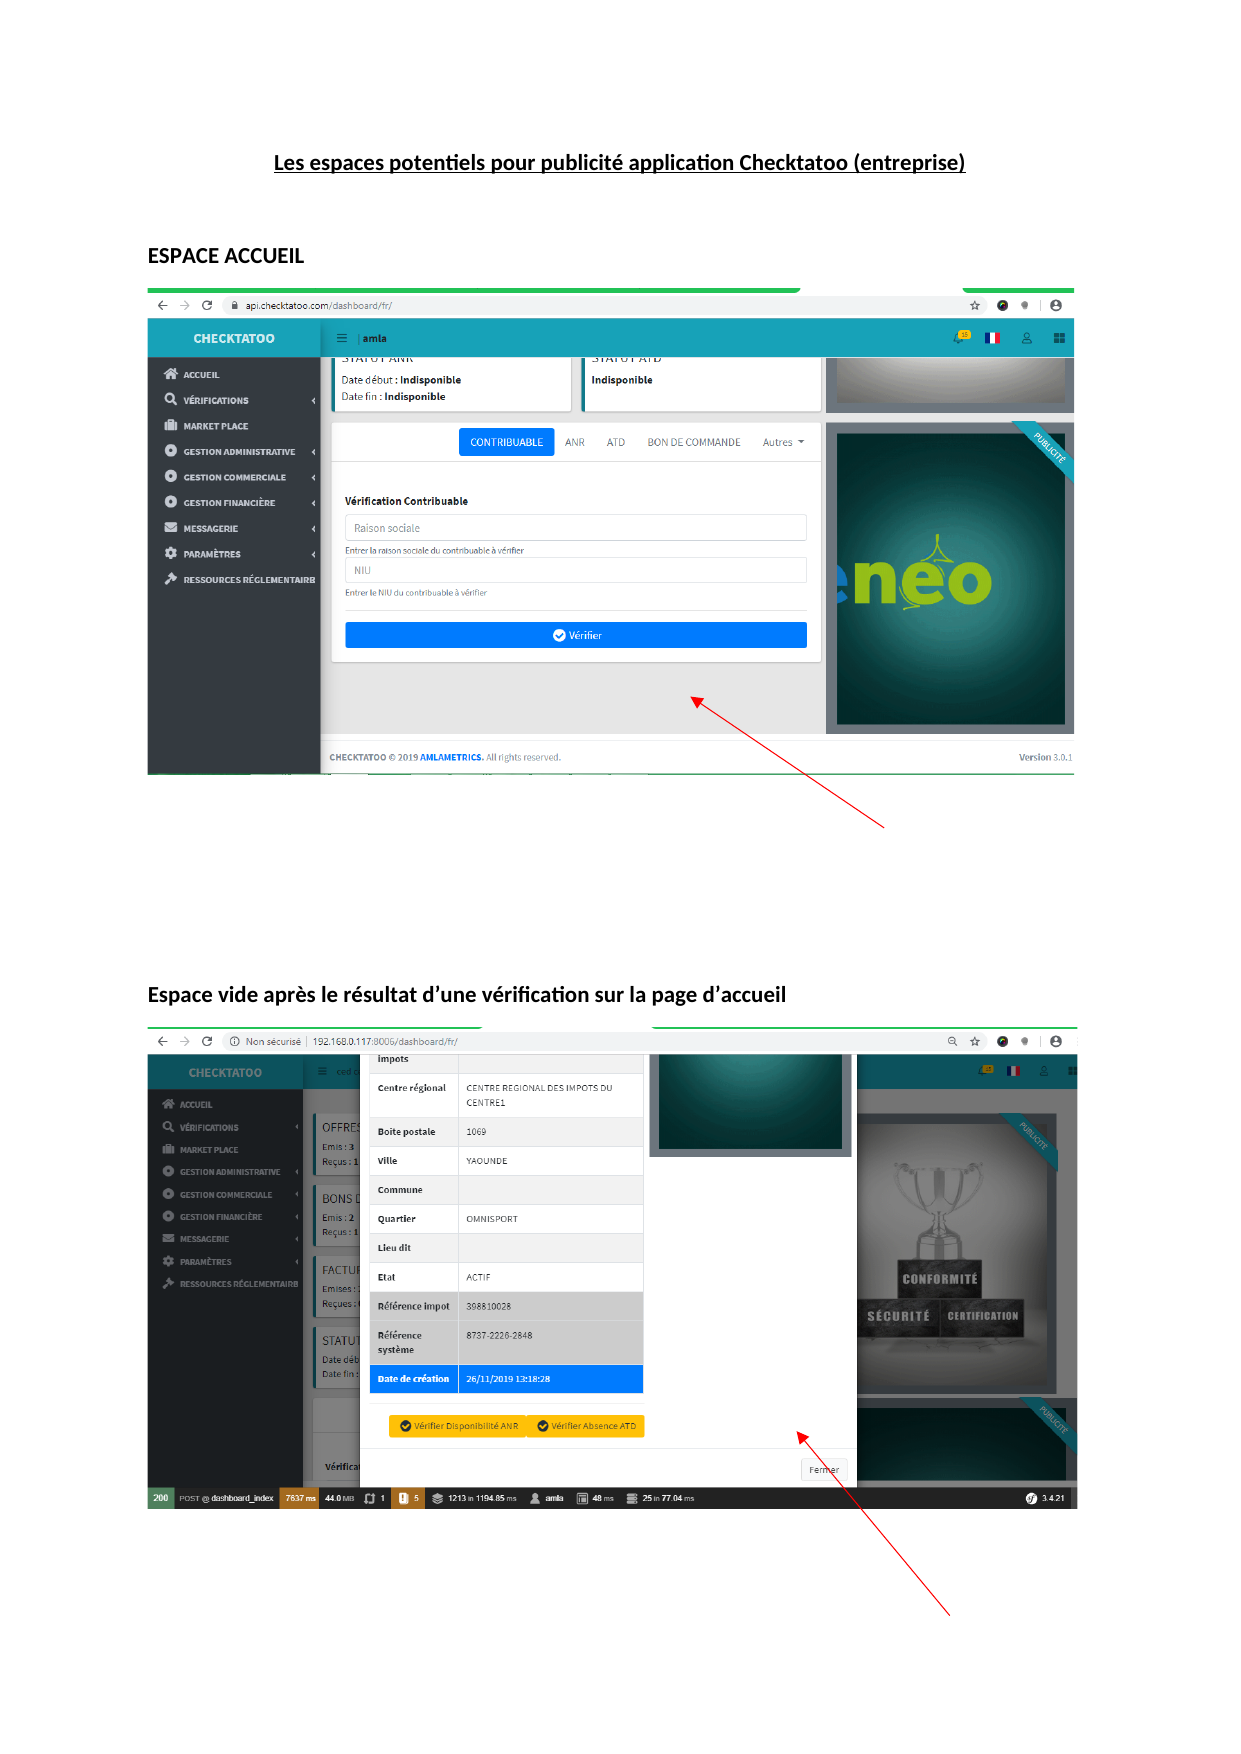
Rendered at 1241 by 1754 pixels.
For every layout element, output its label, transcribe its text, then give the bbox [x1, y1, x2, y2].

picture [147, 288, 1075, 775]
text Les espaces potentiels pour publicité application Checktatoo (entreprise) [148, 148, 1093, 176]
text ESPACE ACCUEIL [148, 241, 1093, 269]
text Espace vide après le résultat d’une vérification sur la page d’accueil [148, 981, 1093, 1008]
picture [147, 1027, 1078, 1509]
